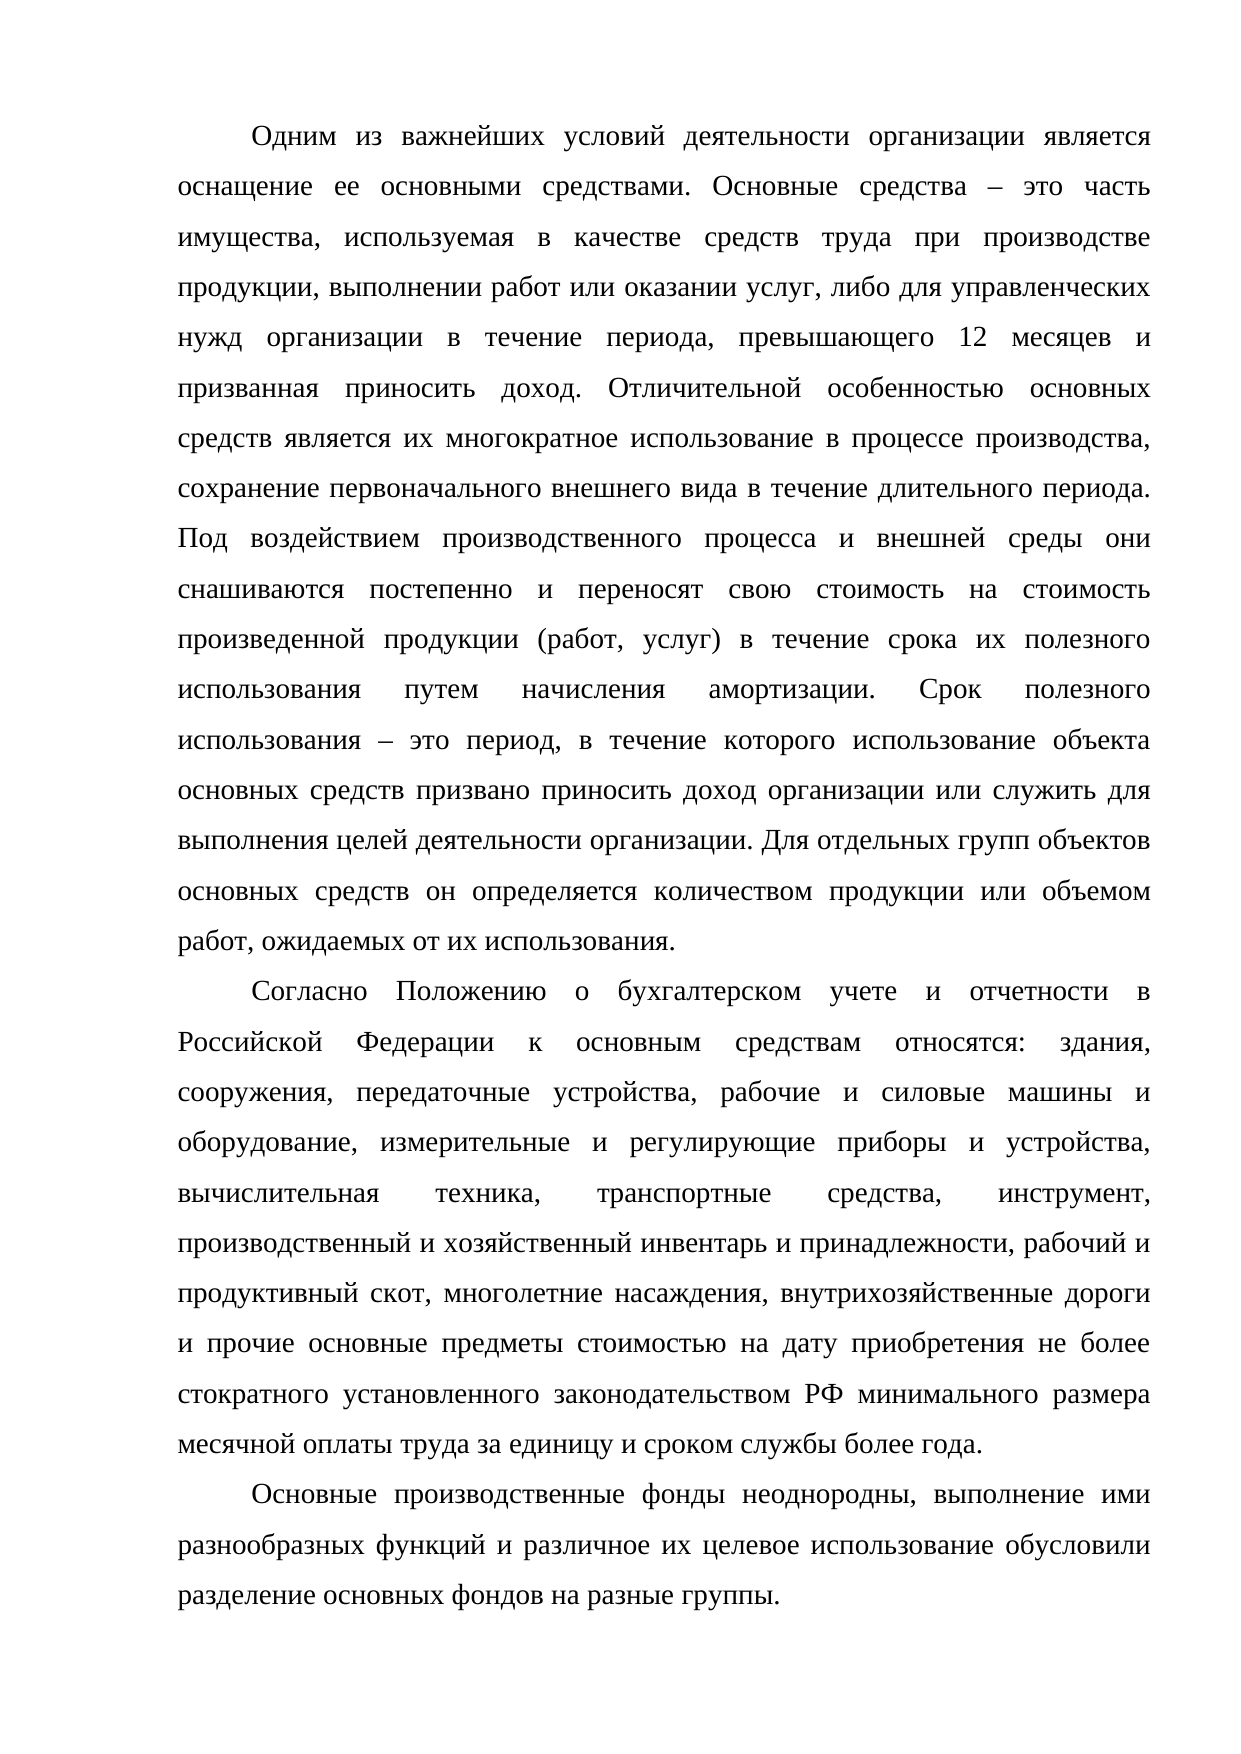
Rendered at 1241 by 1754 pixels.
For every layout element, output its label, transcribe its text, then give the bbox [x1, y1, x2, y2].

text Одним из важнейших условий деятельности организации является оснащение ее основными средствами. Основные средства – это часть имущества, используемая в качестве средств труда при производстве продукции, выполнении работ или оказании услуг, либо для управленческих нужд организации в течение периода, превышающего 12 месяцев и призванная приносить доход. Отличительной особенностью основных средств является их многократное использование в процессе производства, сохранение первоначального внешнего вида в течение длительного периода. Под воздействием производственного процесса и внешней среды они снашиваются постепенно и переносят свою стоимость на стоимость произведенной продукции (работ, услуг) в течение срока их полезного использования путем начисления амортизации. Срок полезного использования – это период, в течение которого использование объекта основных средств призвано приносить доход организации или служить для выполнения целей деятельности организации. Для отдельных групп объектов основных средств он определяется количеством продукции или объемом работ, ожидаемых от их использования. [177, 118, 1152, 957]
text Основные производственные фонды неоднородны, выполнение ими разнообразных функций и различное их целевое использование обусловили разделение основных фондов на разные группы. [177, 1477, 1152, 1611]
text Согласно Положению о бухгалтерском учете и отчетности в Российской Федерации к основным средствам относятся: здания, сооружения, передаточные устройства, рабочие и силовые машины и оборудование, измерительные и регулирующие приборы и устройства, вычислительная техника, транспортные средства, инструмент, производственный и хозяйственный инвентарь и принадлежности, рабочий и продуктивный скот, многолетние насаждения, внутрихозяйственные дороги и прочие основные предметы стоимостью на дату приобретения не более стократного установленного законодательством РФ минимального размера месячной оплаты труда за единицу и сроком службы более года. [177, 973, 1152, 1460]
